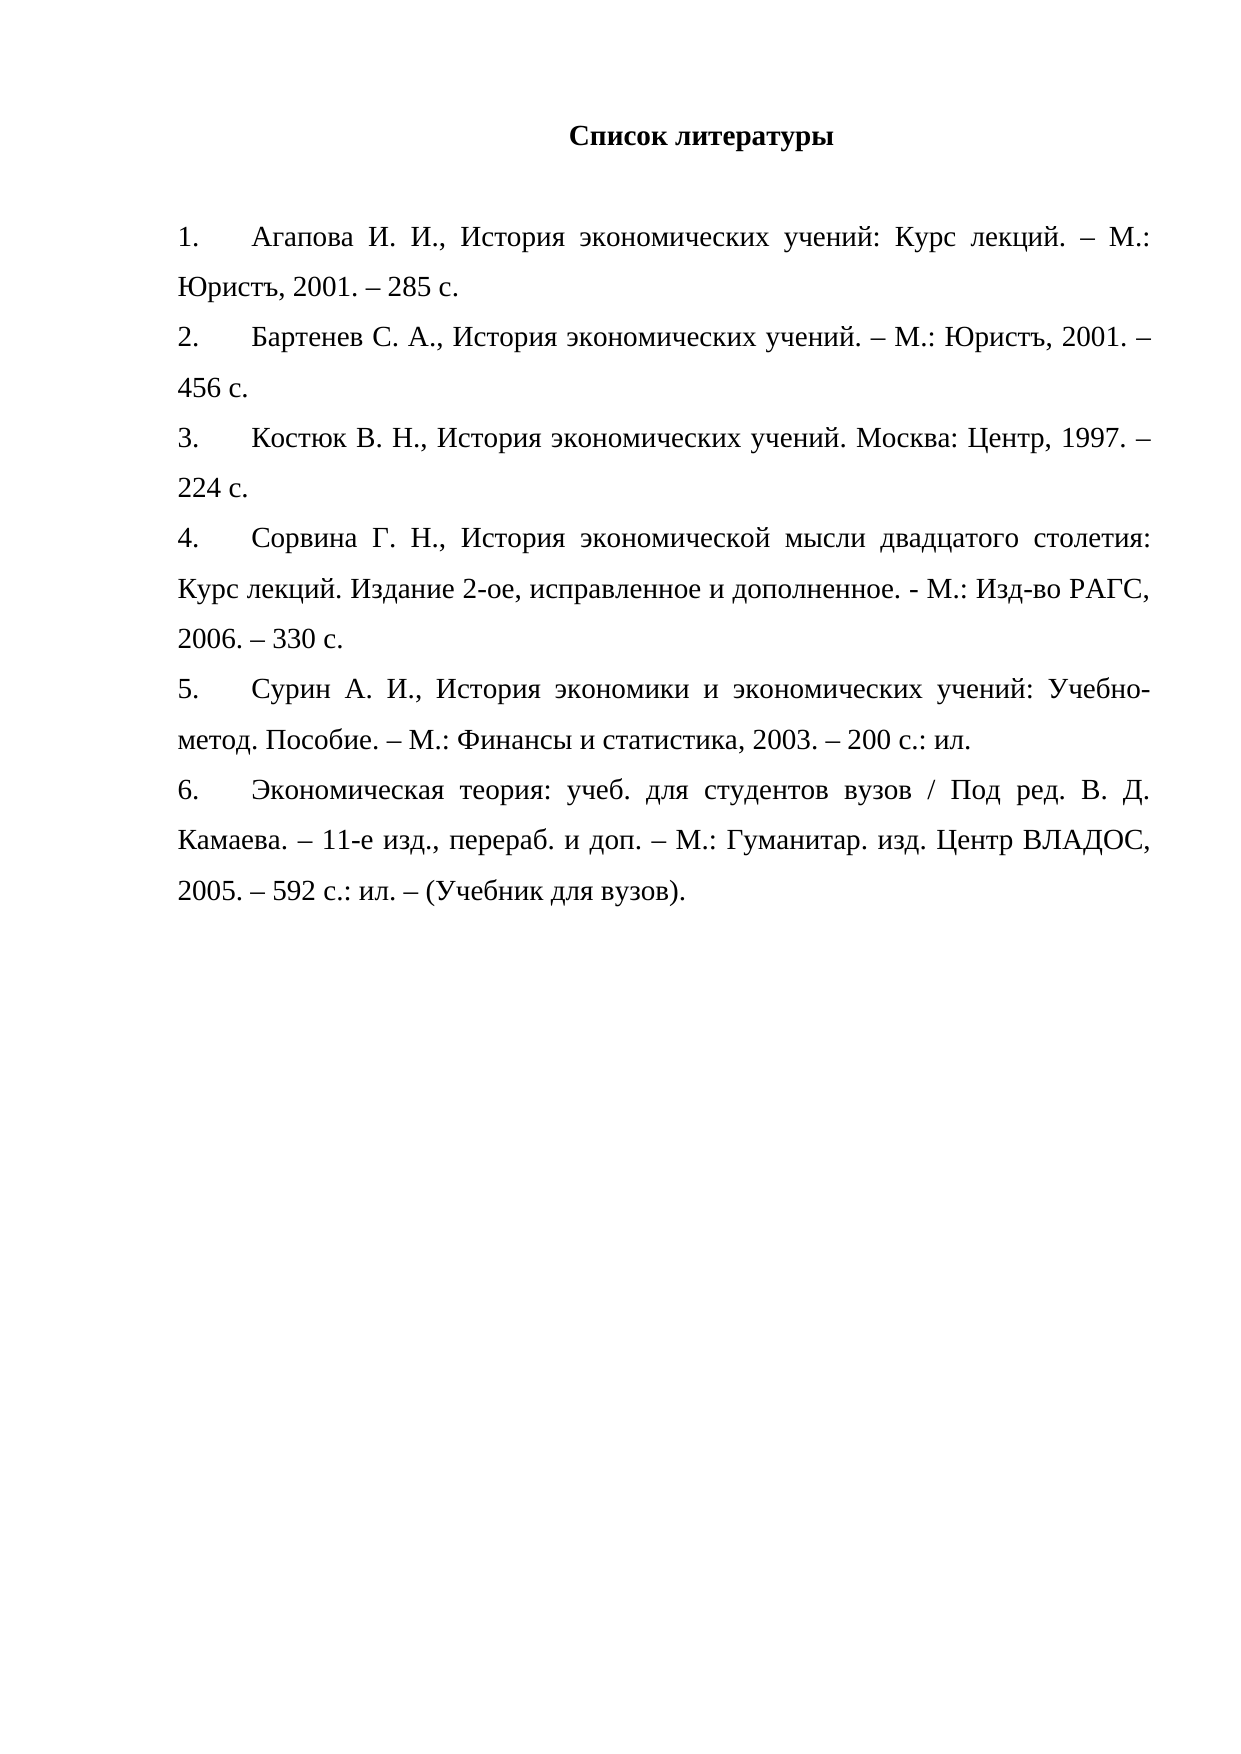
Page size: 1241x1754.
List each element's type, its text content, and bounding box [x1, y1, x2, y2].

subtitle Список литературы [177, 118, 1152, 152]
text 4. Сорвина Г. Н., История экономической мысли двадцатого столетия: Курс лекций. Издание 2-ое, исправленное и дополненное. - М.: Изд-во РАГС, 2006. – 330 с. [177, 521, 1152, 655]
text 6. Экономическая теория: учеб. для студентов вузов / Под ред. В. Д. Камаева. – 11-е изд., перераб. и доп. – М.: Гуманитар. изд. Центр ВЛАДОС, 2005. – 592 с.: ил. – (Учебник для вузов). [177, 772, 1152, 906]
text 1. Агапова И. И., История экономических учений: Курс лекций. – М.: Юристъ, 2001. – 285 с. [177, 219, 1152, 303]
text 2. Бартенев С. А., История экономических учений. – М.: Юристъ, 2001. – 456 с. [177, 319, 1152, 403]
text 3. Костюк В. Н., История экономических учений. Москва: Центр, 1997. – 224 с. [177, 420, 1152, 504]
text 5. Сурин А. И., История экономики и экономических учений: Учебно-метод. Пособие. – М.: Финансы и статистика, 2003. – 200 с.: ил. [177, 672, 1152, 755]
